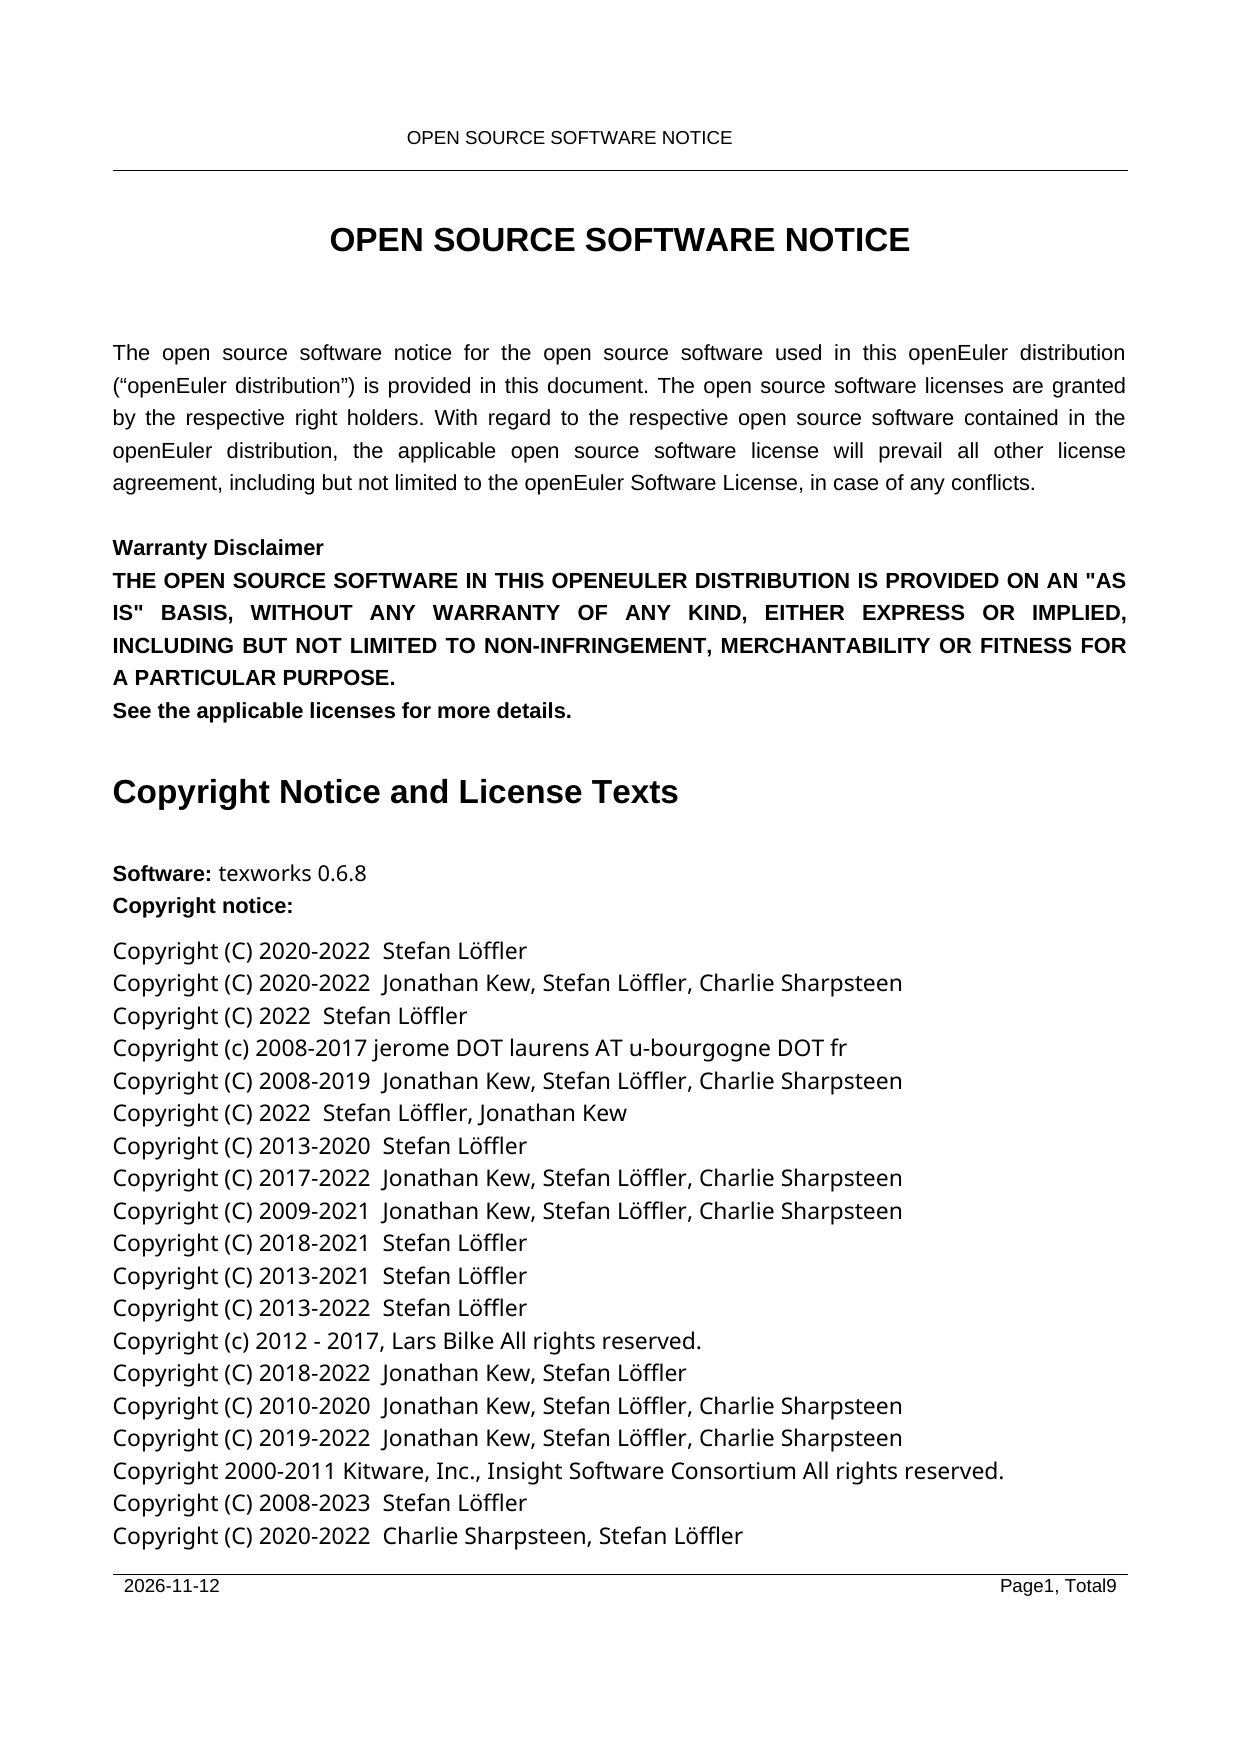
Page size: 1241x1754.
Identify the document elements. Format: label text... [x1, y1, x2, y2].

text Warranty Disclaimer [112, 531, 1128, 564]
text Copyright notice: [112, 889, 1128, 921]
text OPEN SOURCE SOFTWARE NOTICE [112, 206, 1128, 271]
text THE OPEN SOURCE SOFTWARE IN THIS OPENEULER DISTRIBUTION IS PROVIDED ON AN "AS IS" BASIS, WITHOUT ANY WARRANTY OF ANY KIND, EITHER EXPRESS OR IMPLIED, INCLUDING BUT NOT LIMITED TO NON-INFRINGEMENT, MERCHANTABILITY OR FITNESS FOR A PARTICULAR PURPOSE. See the applicable licenses for more details. [112, 564, 1128, 726]
text The open source software notice for the open source software used in this openEuler distribution (“openEuler distribution”) is provided in this document. The open source software licenses are granted by the respective right holders. With regard to the respective open source software contained in the openEuler distribution, the applicable open source software license will prevail all other license agreement, including but not limited to the openEuler Software License, in case of any conflicts. [112, 336, 1128, 499]
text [112, 934, 1128, 1551]
title Software: texworks 0.6.8 [112, 856, 1128, 889]
text Copyright Notice and License Texts [112, 759, 1128, 824]
